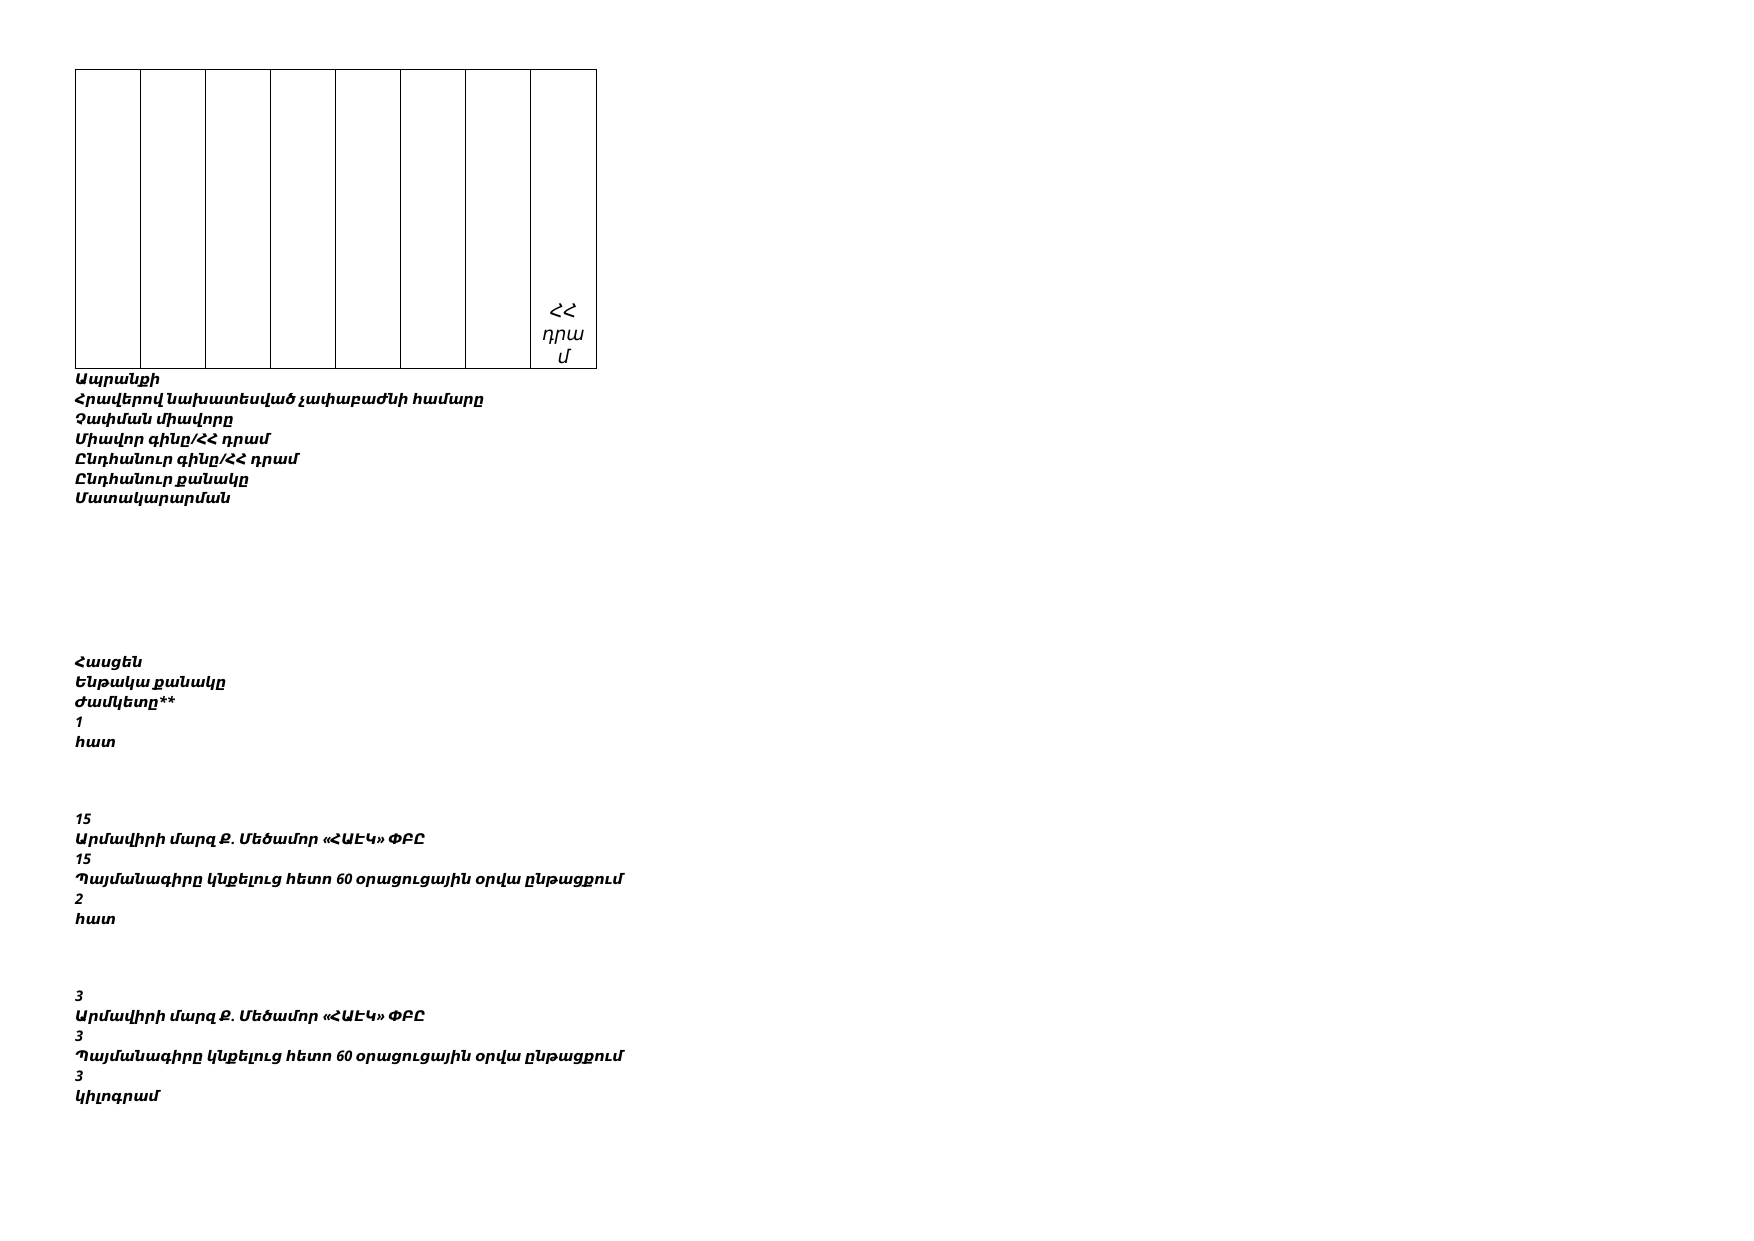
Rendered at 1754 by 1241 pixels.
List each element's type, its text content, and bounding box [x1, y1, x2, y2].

text ՀՀ դրամ [542, 70, 585, 368]
